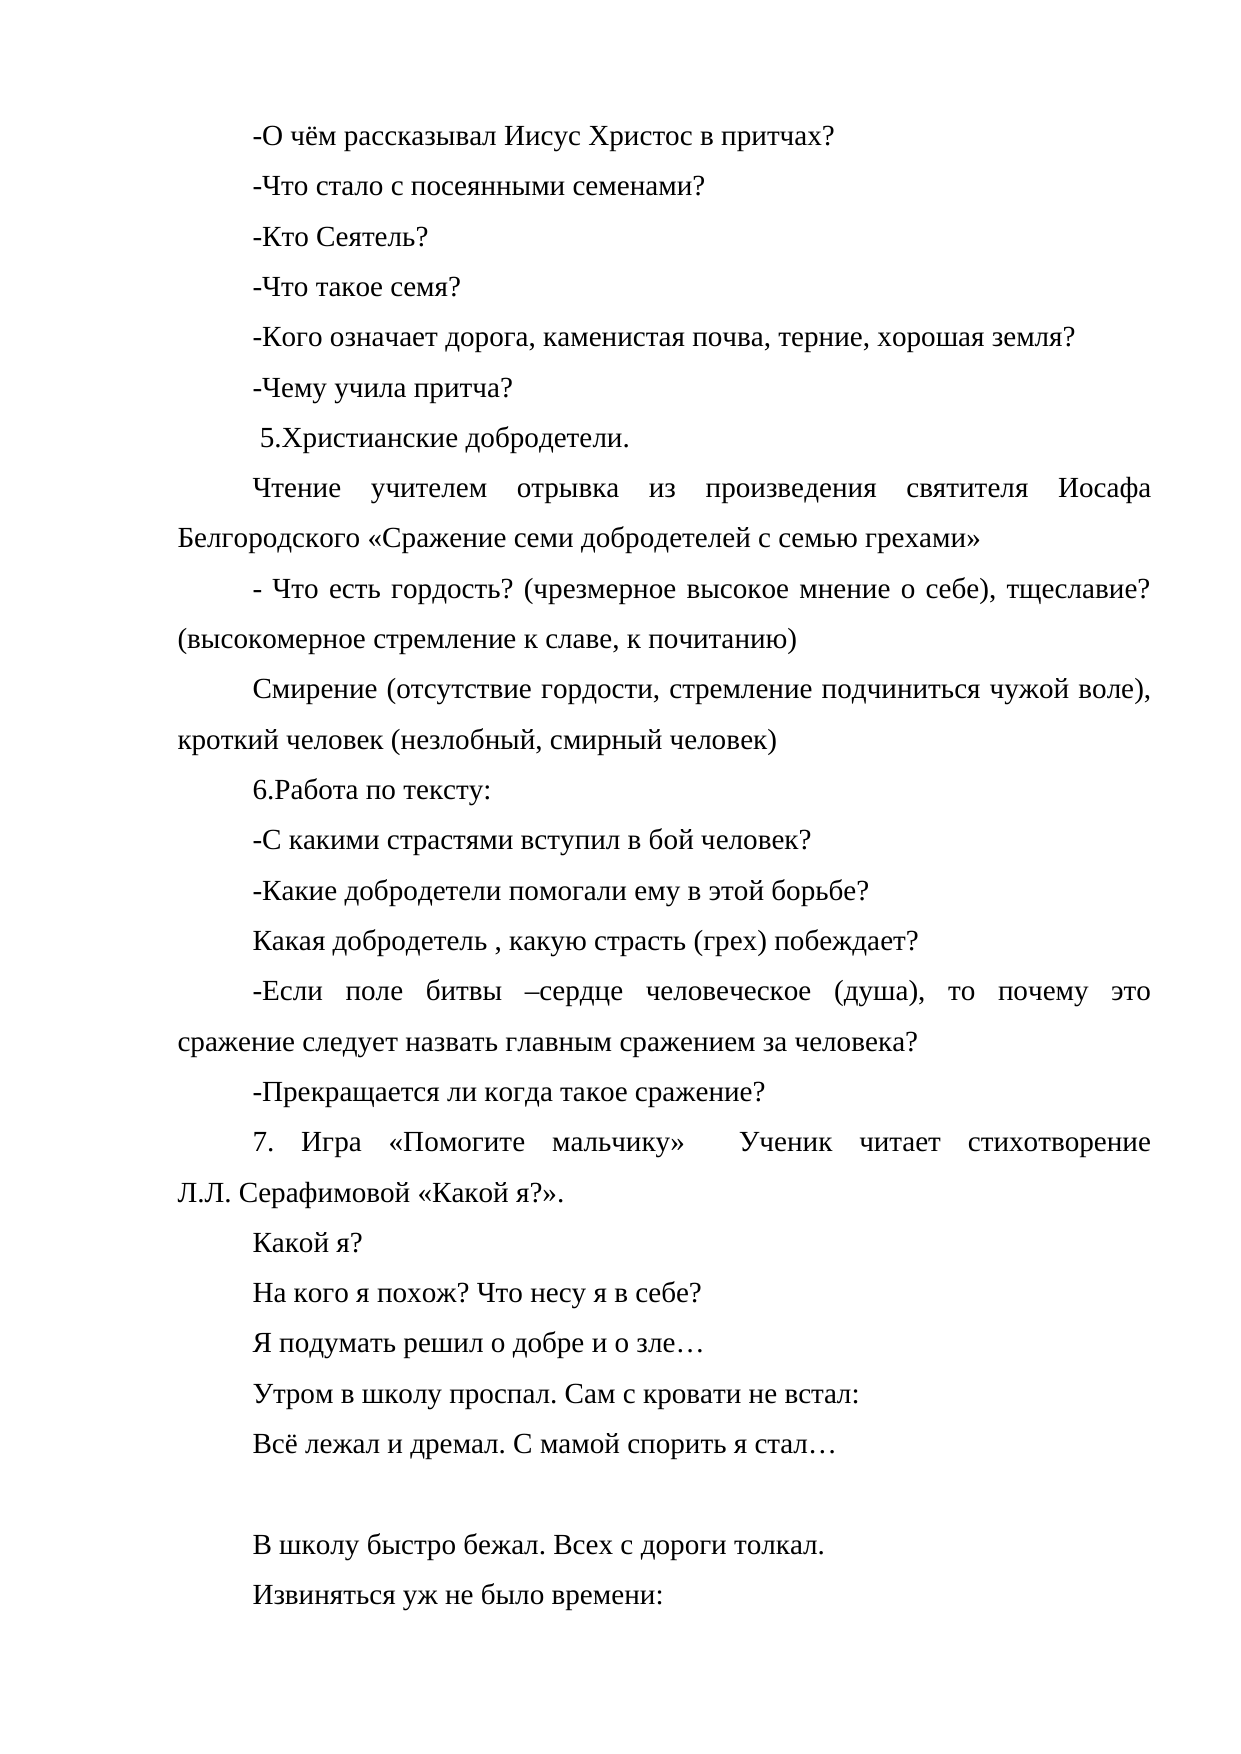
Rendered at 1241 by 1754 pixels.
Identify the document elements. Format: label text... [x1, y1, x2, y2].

text Всё лежал и дремал. С мамой спорить я стал… [177, 1426, 1152, 1460]
text Извиняться уж не было времени: [177, 1577, 1152, 1611]
text -Если поле битвы –сердце человеческое (душа), то почему это сражение следует назвать главным сражением за человека? [177, 973, 1152, 1057]
text -О чём рассказывал Иисус Христос в притчах? [177, 118, 1152, 152]
text Я подумать решил о добре и о зле… [177, 1326, 1152, 1359]
text Чтение учителем отрывка из произведения святителя Иосафа Белгородского «Сражение семи добродетелей с семью грехами» [177, 470, 1152, 554]
text На кого я похож? Что несу я в себе? [177, 1275, 1152, 1309]
text - Что есть гордость? (чрезмерное высокое мнение о себе), тщеславие? (высокомерное стремление к славе, к почитанию) [177, 571, 1152, 655]
text 7. Игра «Помогите мальчику» Ученик читает стихотворение Л.Л. Серафимовой «Какой я?». [177, 1124, 1152, 1208]
text В школу быстро бежал. Всех с дороги толкал. [177, 1527, 1152, 1560]
text -Прекращается ли когда такое сражение? [177, 1074, 1152, 1108]
text -Что такое семя? [177, 269, 1152, 303]
text 5.Христианские добродетели. [177, 420, 1152, 453]
text -Кого означает дорога, каменистая почва, терние, хорошая земля? [177, 319, 1152, 353]
text Утром в школу проспал. Сам с кровати не встал: [177, 1376, 1152, 1409]
text Какой я? [177, 1225, 1152, 1258]
text -Кто Сеятель? [177, 219, 1152, 252]
text -Что стало с посеянными семенами? [177, 168, 1152, 202]
text -С какими страстями вступил в бой человек? [177, 822, 1152, 856]
text -Чему учила притча? [177, 370, 1152, 403]
text Смирение (отсутствие гордости, стремление подчиниться чужой воле), кроткий человек (незлобный, смирный человек) [177, 672, 1152, 755]
text 6.Работа по тексту: [177, 772, 1152, 806]
text Какая добродетель , какую страсть (грех) побеждает? [177, 923, 1152, 957]
text -Какие добродетели помогали ему в этой борьбе? [177, 873, 1152, 906]
